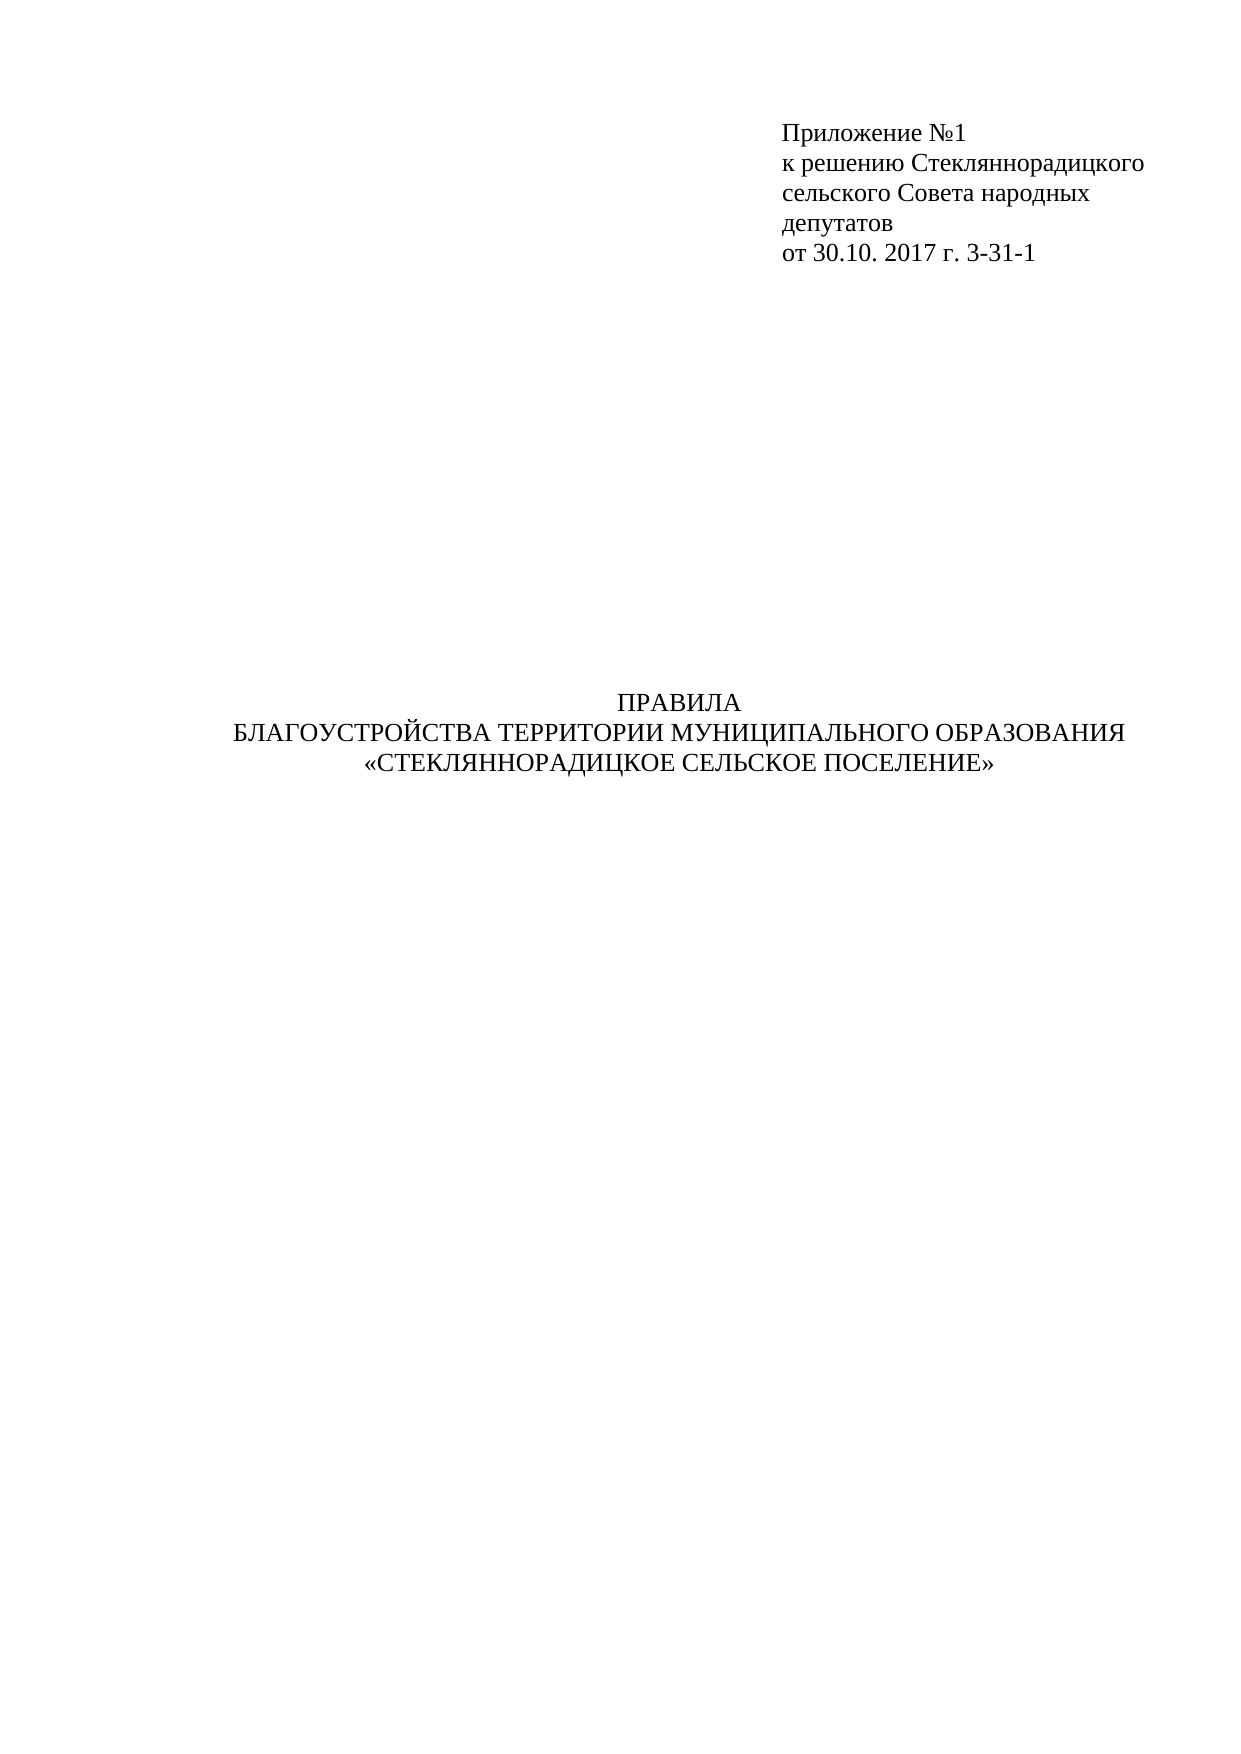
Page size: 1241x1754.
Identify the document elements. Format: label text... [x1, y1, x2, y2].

text от 30.10. . 3-31-1 [782, 237, 1181, 267]
text ПРАВИЛА [118, 687, 1181, 717]
text к решению Стекляннорадицкого сельского Совета народных депутатов [782, 147, 1181, 237]
text БЛАГОУСТРОЙСТВА ТЕРРИТОРИИ МУНИЦИПАЛЬНОГО ОБРАЗОВАНИЯ [118, 717, 1181, 747]
text Приложение №1 [118, 117, 1181, 147]
text «СТЕКЛЯННОРАДИЦКОЕ СЕЛЬСКОЕ ПОСЕЛЕНИЕ» [118, 747, 1181, 777]
